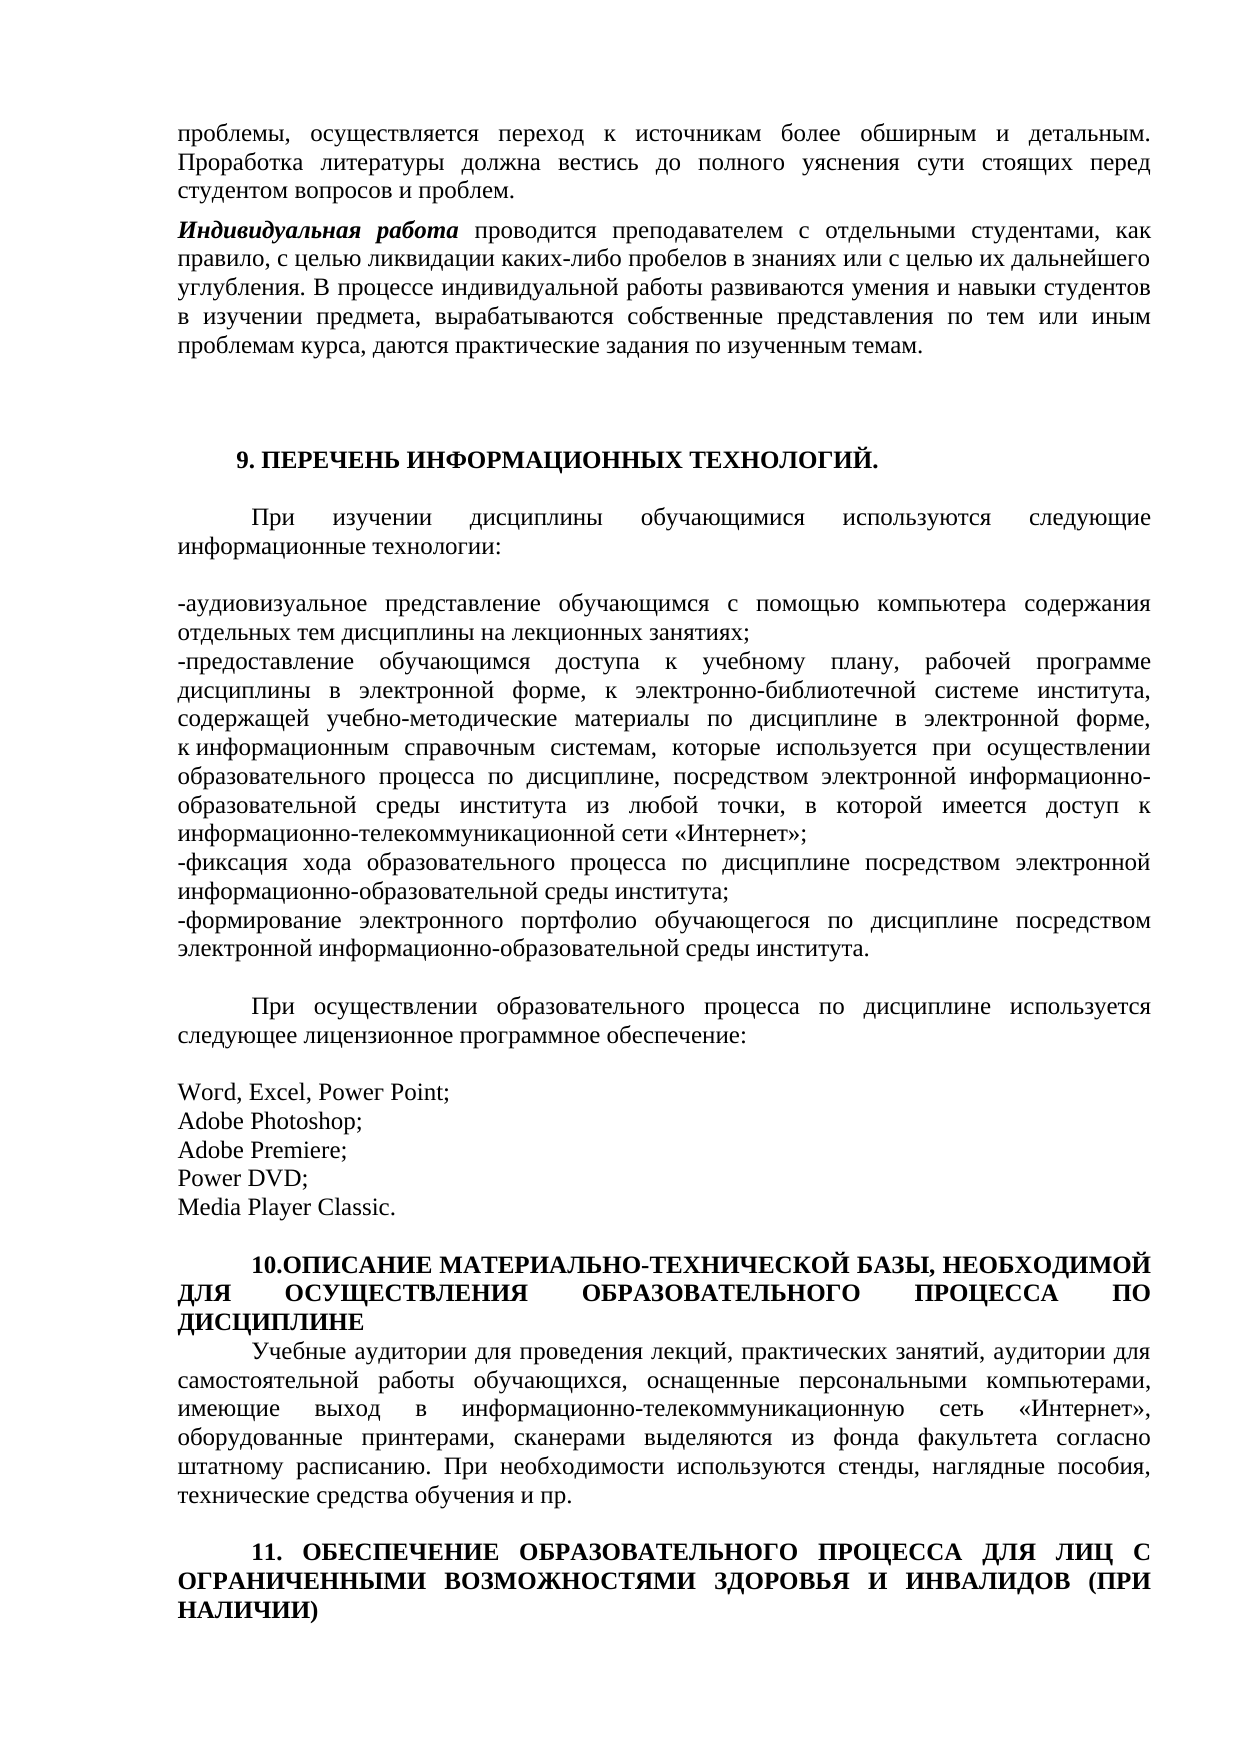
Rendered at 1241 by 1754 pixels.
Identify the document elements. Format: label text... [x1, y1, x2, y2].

text При осуществлении образовательного процесса по дисциплине используется следующее лицензионное программное обеспечение: [177, 991, 1152, 1048]
text Media Player Classic. [177, 1192, 1152, 1221]
text Wогd, Ехсеl, Powег Роint; [177, 1077, 1152, 1106]
text -фиксация хода образовательного процесса по дисциплине посредством электронной информационно-образовательной среды института; [177, 847, 1152, 905]
text -формирование электронного портфолио обучающегося по дисциплине посредством электронной информационно-образовательной среды института. [177, 905, 1152, 962]
text При изучении дисциплины обучающимися используются следующие информационные технологии: [177, 502, 1152, 560]
text 11. ОБЕСПЕЧЕНИЕ ОБРАЗОВАТЕЛЬНОГО ПРОЦЕССА ДЛЯ ЛИЦ С ОГРАНИЧЕННЫМИ ВОЗМОЖНОСТЯМИ ЗДОРОВЬЯ И ИНВАЛИДОВ (ПРИ НАЛИЧИИ) [177, 1537, 1152, 1623]
text Индивидуальная работа проводится преподавателем с отдельными студентами, как правило, с целью ликвидации каких-либо пробелов в знаниях или с целью их дальнейшего углубления. В процессе индивидуальной работы развиваются умения и навыки студентов в изучении предмета, вырабатываются собственные представления по тем или иным проблемам курса, даются практические задания по изученным темам. [177, 215, 1152, 358]
text 10.ОПИСАНИЕ МАТЕРИАЛЬНО-ТЕХНИЧЕСКОЙ БАЗЫ, НЕОБХОДИМОЙ ДЛЯ ОСУЩЕСТВЛЕНИЯ ОБРАЗОВАТЕЛЬНОГО ПРОЦЕССА ПО ДИСЦИПЛИНЕ [177, 1250, 1152, 1336]
text -аудиовизуальное представление обучающимся с помощью компьютера содержания отдельных тем дисциплины на лекционных занятиях; [177, 588, 1152, 646]
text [177, 118, 1152, 204]
text Adobe Premiere; [177, 1135, 1152, 1163]
text 9. ПЕРЕЧЕНЬ ИНФОРМАЦИОННЫХ ТЕХНОЛОГИЙ. [177, 445, 1152, 473]
text Power DVD; [177, 1163, 1152, 1192]
text Adobe Photoshop; [177, 1106, 1152, 1135]
text Учебные аудитории для проведения лекций, практических занятий, аудитории для самостоятельной работы обучающихся, оснащенные персональными компьютерами, имеющие выход в информационно-телекоммуникационную сеть «Интернет», оборудованные принтерами, сканерами выделяются из фонда факультета согласно штатному расписанию. При необходимости используются стенды, наглядные пособия, технические средства обучения и пр. [177, 1336, 1152, 1508]
text -предоставление обучающимся доступа к учебному плану, рабочей программе дисциплины в электронной форме, к электронно-библиотечной системе института, содержащей учебно-методические материалы по дисциплине в электронной форме, к информационным справочным системам, которые используется при осуществлении образовательного процесса по дисциплине, посредством электронной информационно-образовательной среды института из любой точки, в которой имеется доступ к информационно-телекоммуникационной сети «Интернет»; [177, 646, 1152, 847]
